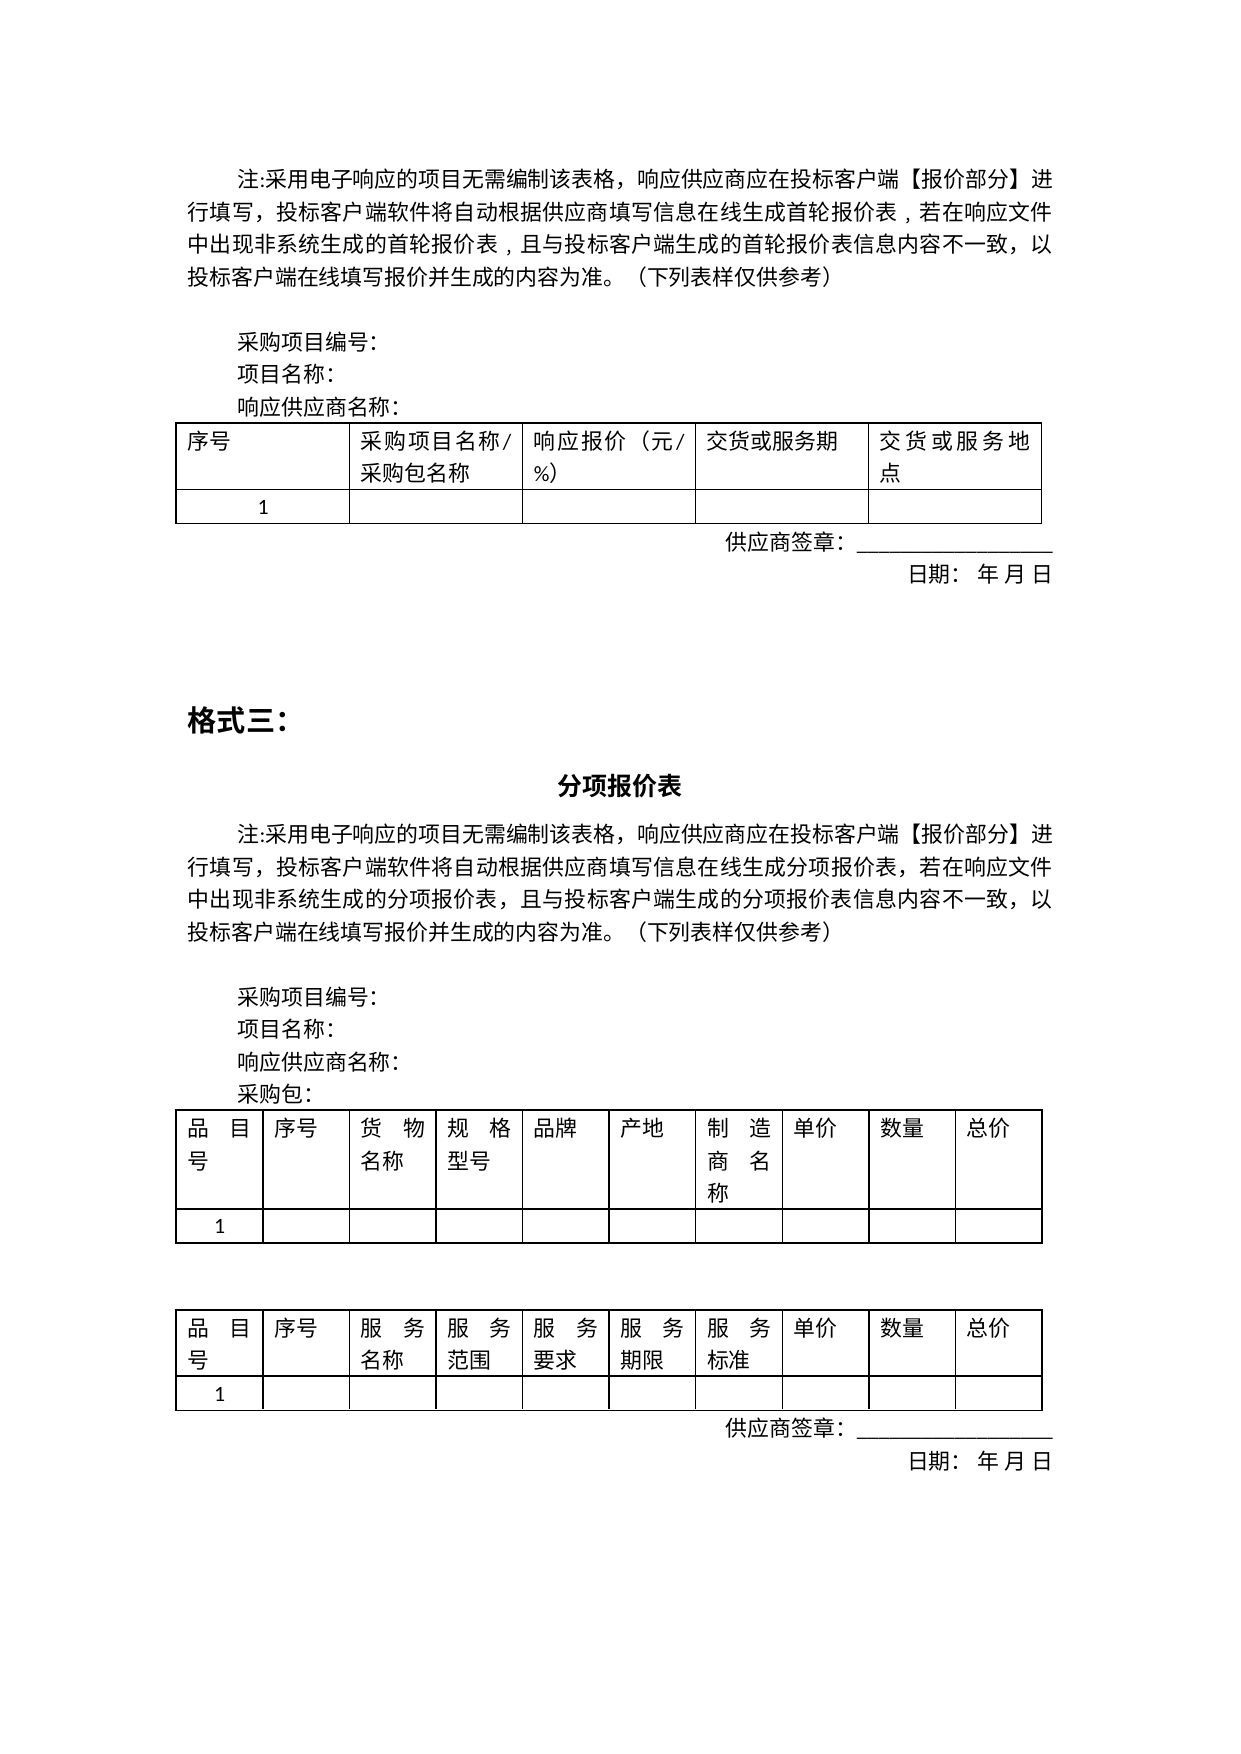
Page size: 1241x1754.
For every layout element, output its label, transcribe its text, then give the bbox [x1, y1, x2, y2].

text 供应商签章：__________________ [187, 524, 1053, 557]
table_cell [956, 1377, 1041, 1409]
text 采购包： [187, 1077, 1053, 1109]
table_header 服务标准 [696, 1311, 782, 1375]
table_header 序号 [264, 1111, 349, 1208]
table_cell [610, 1210, 695, 1242]
table_header 服务期限 [610, 1311, 695, 1375]
text 格式三： [187, 687, 1053, 752]
table_header 交货或服务地点 [869, 424, 1041, 488]
table_header 单价 [783, 1311, 868, 1375]
text 注:采用电子响应的项目无需编制该表格，响应供应商应在投标客户端【报价部分】进行填写，投标客户端软件将自动根据供应商填写信息在线生成分项报价表，若在响应文件中出现非系统生成的分项报价表，且与投标客户端生成的分项报价表信息内容不一致，以投标客户端在线填写报价并生成的内容为准。（下列表样仅供参考） [187, 817, 1053, 979]
table_cell [523, 1377, 608, 1409]
table_header 数量 [870, 1311, 955, 1375]
table_header 品目号 [177, 1311, 262, 1375]
table_header 品目号 [177, 1111, 262, 1208]
text 日期： 年 月 日 [187, 557, 1053, 589]
text 采购项目编号： [187, 979, 1053, 1012]
table_header 序号 [177, 424, 349, 488]
table_cell [350, 1210, 435, 1242]
table_header 服务要求 [523, 1311, 608, 1375]
table_header 货物名称 [350, 1111, 435, 1208]
table_header 规格型号 [437, 1111, 522, 1208]
table_header 采购项目名称/采购包名称 [350, 424, 522, 488]
table_header 制造商名称 [696, 1111, 782, 1208]
table_cell [870, 1210, 955, 1242]
table_cell [783, 1377, 868, 1409]
table_cell 1 [177, 490, 349, 523]
table_cell 1 [177, 1377, 262, 1409]
table_header 数量 [870, 1111, 955, 1208]
table_cell [610, 1377, 695, 1409]
table_header 服务范围 [437, 1311, 522, 1375]
table_cell [956, 1210, 1041, 1242]
table_cell [523, 490, 695, 523]
table_cell 1 [177, 1210, 262, 1242]
text 分项报价表 [187, 752, 1053, 817]
table_header 产地 [610, 1111, 695, 1208]
table_cell [696, 1377, 782, 1409]
table_cell [783, 1210, 868, 1242]
table_cell [350, 1377, 435, 1409]
text 项目名称： [187, 357, 1053, 389]
table_cell [437, 1210, 522, 1242]
text 项目名称： [187, 1012, 1053, 1044]
table_cell [869, 490, 1041, 523]
table_header 品牌 [523, 1111, 608, 1208]
table_cell [264, 1210, 349, 1242]
table_header 响应报价（元/%） [523, 424, 695, 488]
table_cell [696, 490, 868, 523]
table_cell [696, 1210, 782, 1242]
text 日期： 年 月 日 [187, 1443, 1053, 1476]
table_cell [523, 1210, 608, 1242]
text 注:采用电子响应的项目无需编制该表格，响应供应商应在投标客户端【报价部分】进行填写，投标客户端软件将自动根据供应商填写信息在线生成首轮报价表﹐若在响应文件中出现非系统生成的首轮报价表﹐且与投标客户端生成的首轮报价表信息内容不一致，以投标客户端在线填写报价并生成的内容为准。（下列表样仅供参考） [187, 162, 1053, 324]
table_header 服务名称 [350, 1311, 435, 1375]
text 采购项目编号： [187, 324, 1053, 357]
text 响应供应商名称： [187, 1044, 1053, 1077]
table_header 总价 [956, 1111, 1041, 1208]
table_cell [264, 1377, 349, 1409]
table_header 序号 [264, 1311, 349, 1375]
table_cell [350, 490, 522, 523]
text 响应供应商名称： [187, 389, 1053, 422]
table_header 交货或服务期 [696, 424, 868, 488]
text 供应商签章：__________________ [187, 1411, 1053, 1443]
table_header 单价 [783, 1111, 868, 1208]
table_cell [870, 1377, 955, 1409]
table_cell [437, 1377, 522, 1409]
table_header 总价 [956, 1311, 1041, 1375]
